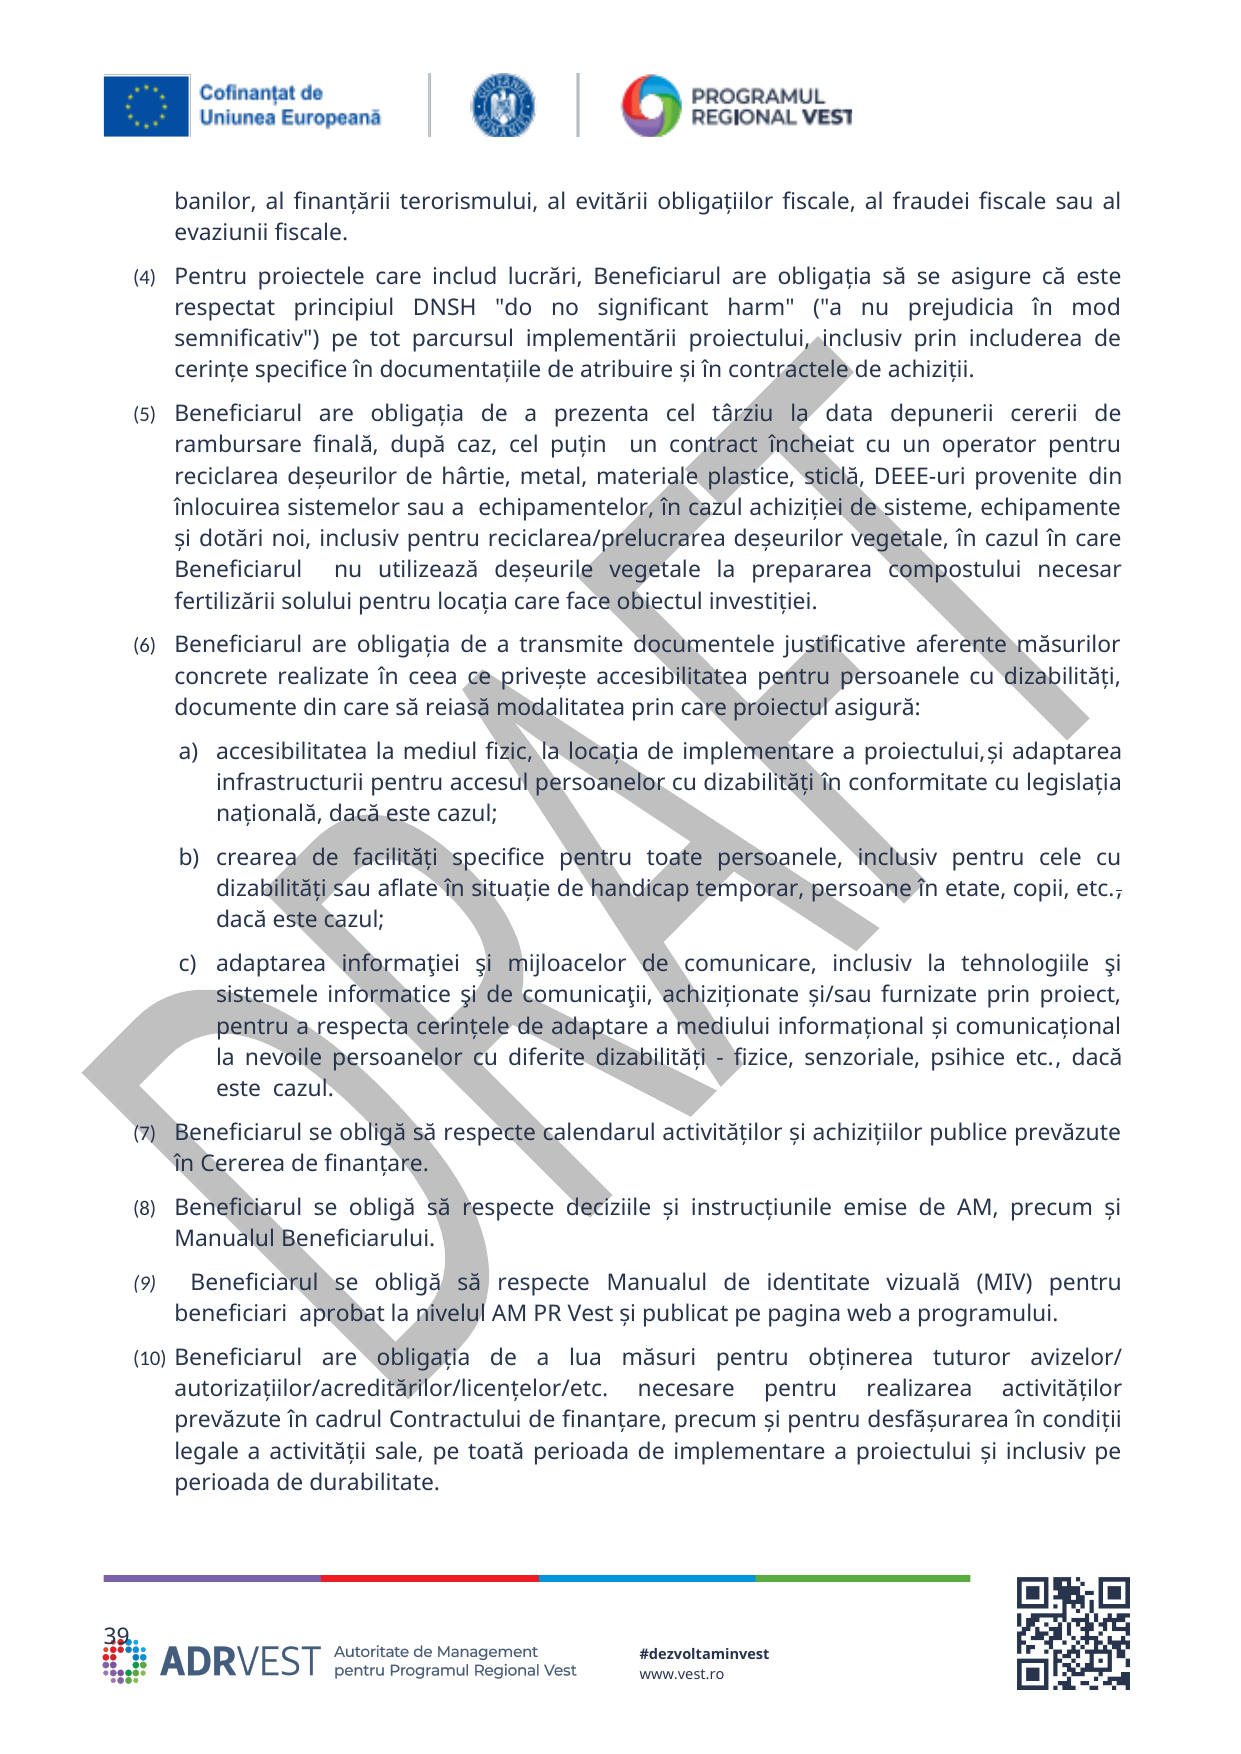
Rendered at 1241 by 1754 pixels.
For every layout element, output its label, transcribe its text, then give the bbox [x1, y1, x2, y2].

picture [1008, 1568, 1139, 1699]
list crearea de facilități specifice pentru toate persoanele, inclusiv pentru cele cu dizabilități sau aflate în situație de handicap temporar, persoane în etate, copii, etc., dacă este cazul; [178, 841, 1122, 934]
list accesibilitatea la mediul fizic, la locația de implementare a proiectului,și adaptarea infrastructurii pentru accesul persoanelor cu dizabilități în conformitate cu legislația națională, dacă este cazul; [178, 734, 1122, 828]
list Pentru proiectele care includ lucrări, Beneficiarul are obligaţia să se asigure că este respectat principiul DNSH "do no significant harm" ("a nu prejudicia în mod semnificativ") pe tot parcursul implementării proiectului, inclusiv prin includerea de cerinţe specifice în documentaţiile de atribuire şi în contractele de achiziţii. [133, 259, 1122, 384]
list Beneficiarul se obligă să respecte Manualul de identitate vizuală (MIV) pentru beneficiari aprobat la nivelul AM PR Vest și publicat pe pagina web a programului. [133, 1266, 1122, 1328]
list adaptarea informaţiei şi mijloacelor de comunicare, inclusiv la tehnologiile şi sistemele informatice şi de comunicaţii, achiziționate și/sau furnizate prin proiect, pentru a respecta cerințele de adaptare a mediului informațional și comunicațional la nevoile persoanelor cu diferite dizabilități - fizice, senzoriale, psihice etc., dacă este cazul. [178, 947, 1122, 1103]
list Beneficiarul se obligă să respecte deciziile și instrucțiunile emise de AM, precum și Manualul Beneficiarului. [133, 1191, 1122, 1253]
picture [93, 1636, 582, 1687]
list Beneficiarul are obligația de a transmite documentele justificative aferente măsurilor concrete realizate în ceea ce privește accesibilitatea pentru persoanele cu dizabilități, documente din care să reiasă modalitatea prin care proiectul asigură: [133, 628, 1122, 722]
list Beneficiarul are obligația de a lua măsuri pentru obţinerea tuturor avizelor/ autorizaţiilor/acreditărilor/licenţelor/etc. necesare pentru realizarea activităţilor prevăzute în cadrul Contractului de finanţare, precum şi pentru desfăşurarea în condiţii legale a activităţii sale, pe toată perioada de implementare a proiectului și inclusiv pe perioada de durabilitate. [133, 1341, 1122, 1497]
list Beneficiarul are obligația de a prezenta cel târziu la data depunerii cererii de rambursare finală, după caz, cel puțin un contract încheiat cu un operator pentru reciclarea deșeurilor de hârtie, metal, materiale plastice, sticlă, DEEE-uri provenite din înlocuirea sistemelor sau a echipamentelor, în cazul achiziției de sisteme, echipamente și dotări noi, inclusiv pentru reciclarea/prelucrarea deșeurilor vegetale, în cazul în care Beneficiarul nu utilizează deșeurile vegetale la prepararea compostului necesar fertilizării solului pentru locația care face obiectul investiției. [133, 397, 1122, 616]
list Beneficiarul se obligă să respecte calendarul activităților și achizițiilor publice prevăzute în Cererea de finanțare. [133, 1116, 1122, 1178]
